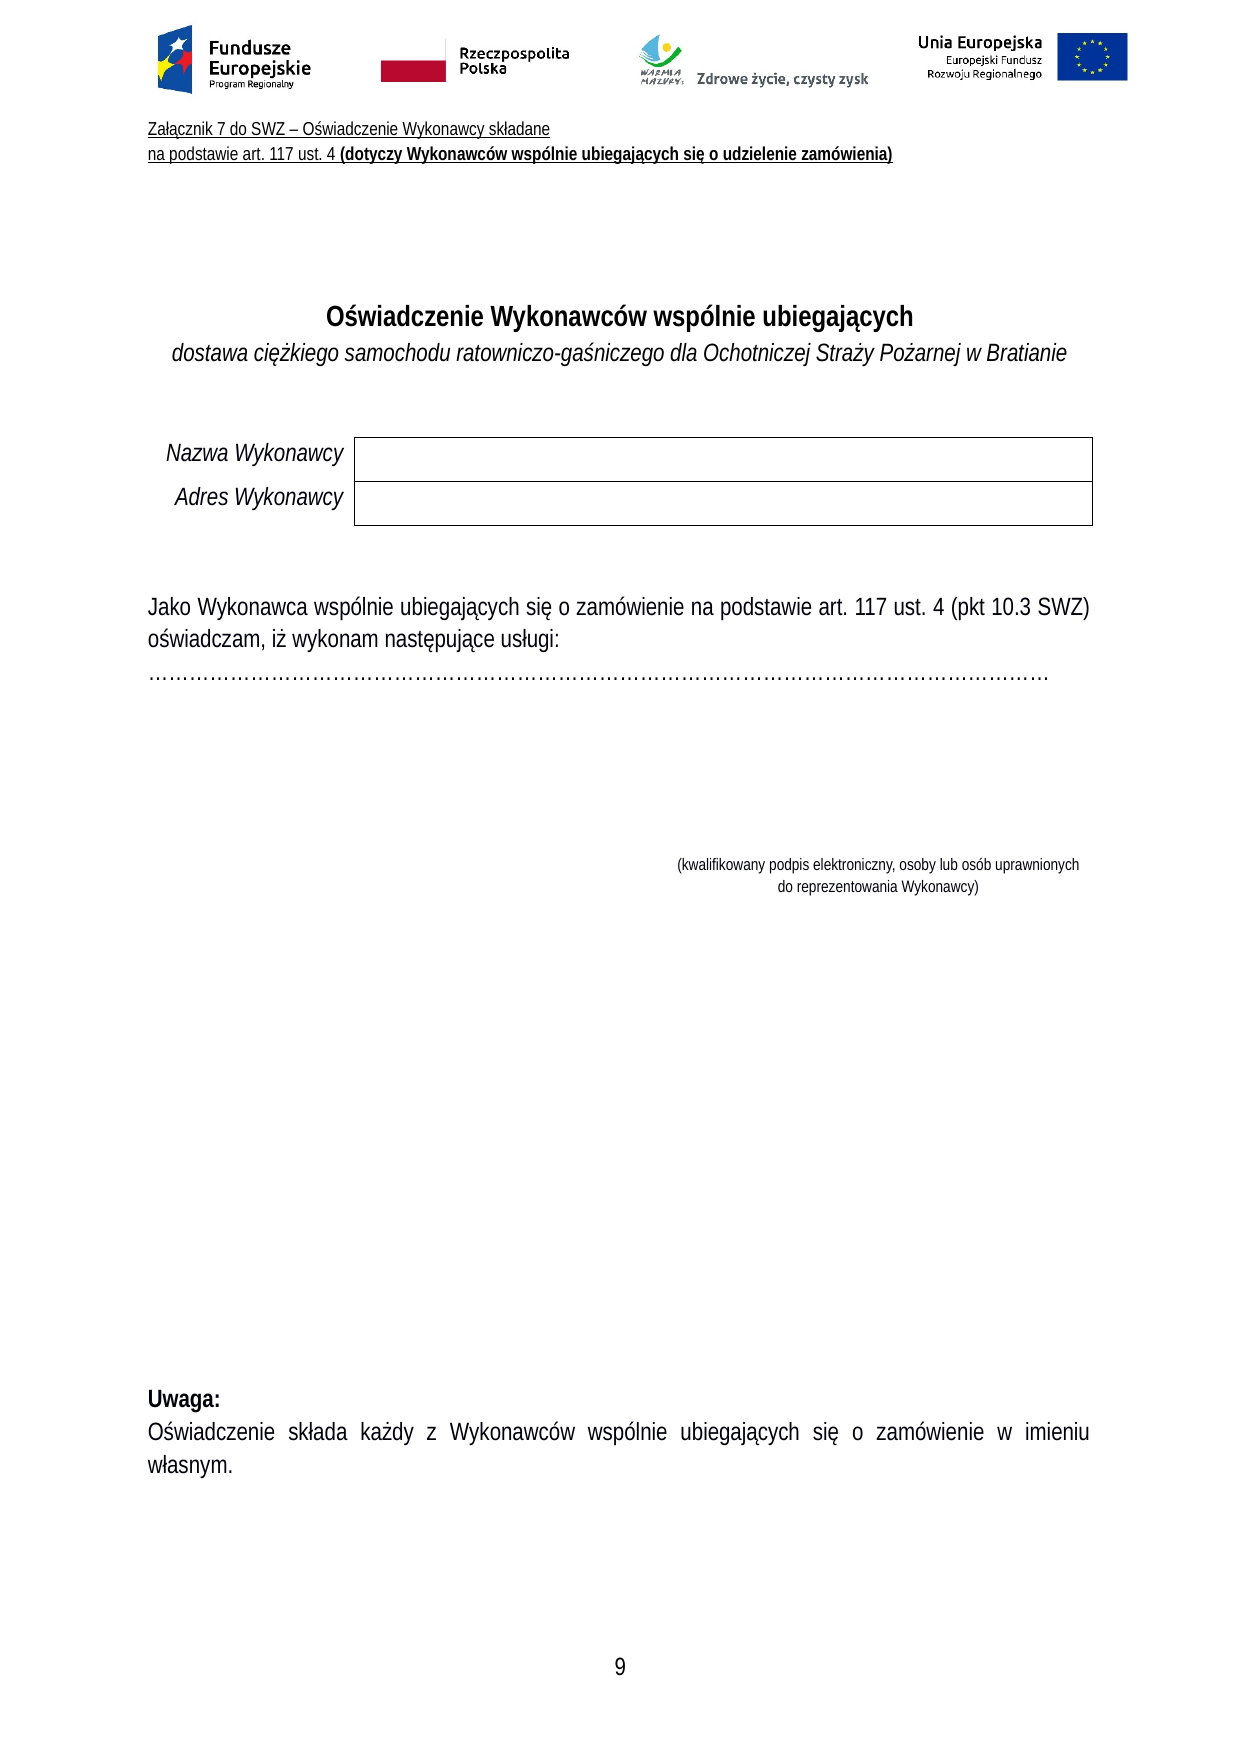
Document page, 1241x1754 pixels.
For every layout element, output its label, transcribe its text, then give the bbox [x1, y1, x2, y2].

table_header [355, 438, 1092, 481]
picture [903, 17, 1143, 96]
text Jako Wykonawca wspólnie ubiegających się o zamówienie na podstawie art. 117 ust. 4 (pkt 10.3 SWZ) oświadczam, iż wykonam następujące usługi: [148, 591, 1092, 653]
picture [366, 24, 583, 96]
picture [146, 3, 322, 114]
text …………………………………………………………………………………………………………………… [148, 657, 1092, 686]
table_cell [355, 482, 1092, 524]
subtitle Załącznik 7 do SWZ – Oświadczenie Wykonawcy składane na podstawie art. 117 ust. 4 (dotyczy Wykonawców wspólnie ubiegających się o udzielenie zamówienia) [148, 118, 1092, 164]
text Oświadczenie Wykonawców wspólnie ubiegających [148, 299, 1092, 333]
table_header Nazwa Wykonawcy [148, 437, 354, 481]
table_cell Adres Wykonawcy [148, 481, 354, 524]
text Uwaga: [148, 1384, 1092, 1413]
picture [622, 31, 881, 89]
text Oświadczenie składa każdy z Wykonawców wspólnie ubiegających się o zamówienie w imieniu własnym. [148, 1417, 1092, 1478]
text dostawa ciężkiego samochodu ratowniczo-gaśniczego dla Ochotniczej Straży Pożarnej w Bratianie [148, 338, 1092, 367]
text (kwalifikowany podpis elektroniczny, osoby lub osób uprawnionych do reprezentowania Wykonawcy) [664, 855, 1092, 896]
